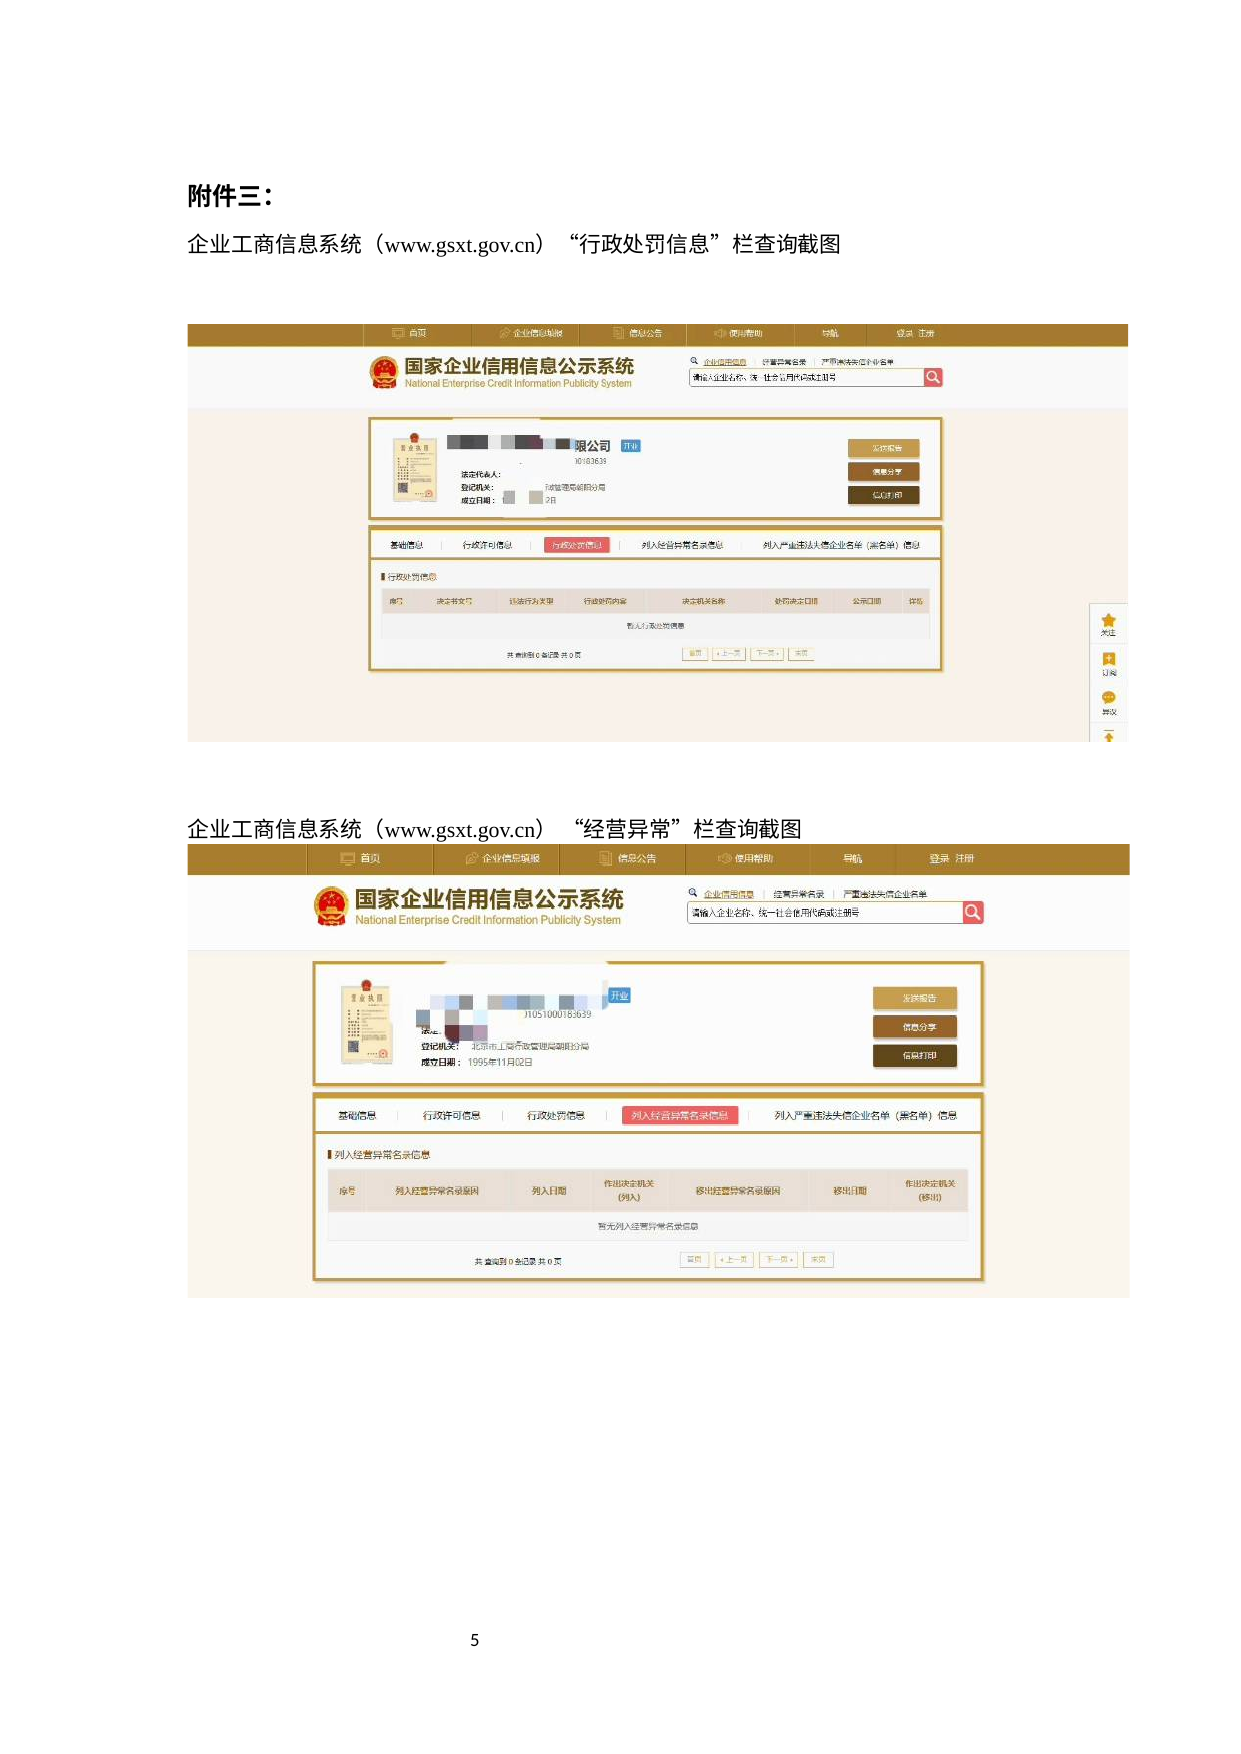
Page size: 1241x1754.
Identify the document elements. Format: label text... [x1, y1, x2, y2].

text 企业工商信息系统（www.gsxt.gov.cn）“行政处罚信息”栏查询截图 [187, 227, 1053, 259]
picture [187, 844, 1130, 1298]
text 企业工商信息系统（www.gsxt.gov.cn） “经营异常”栏查询截图 [187, 812, 1053, 844]
text 附件三： [187, 162, 1053, 227]
picture [187, 324, 1129, 742]
